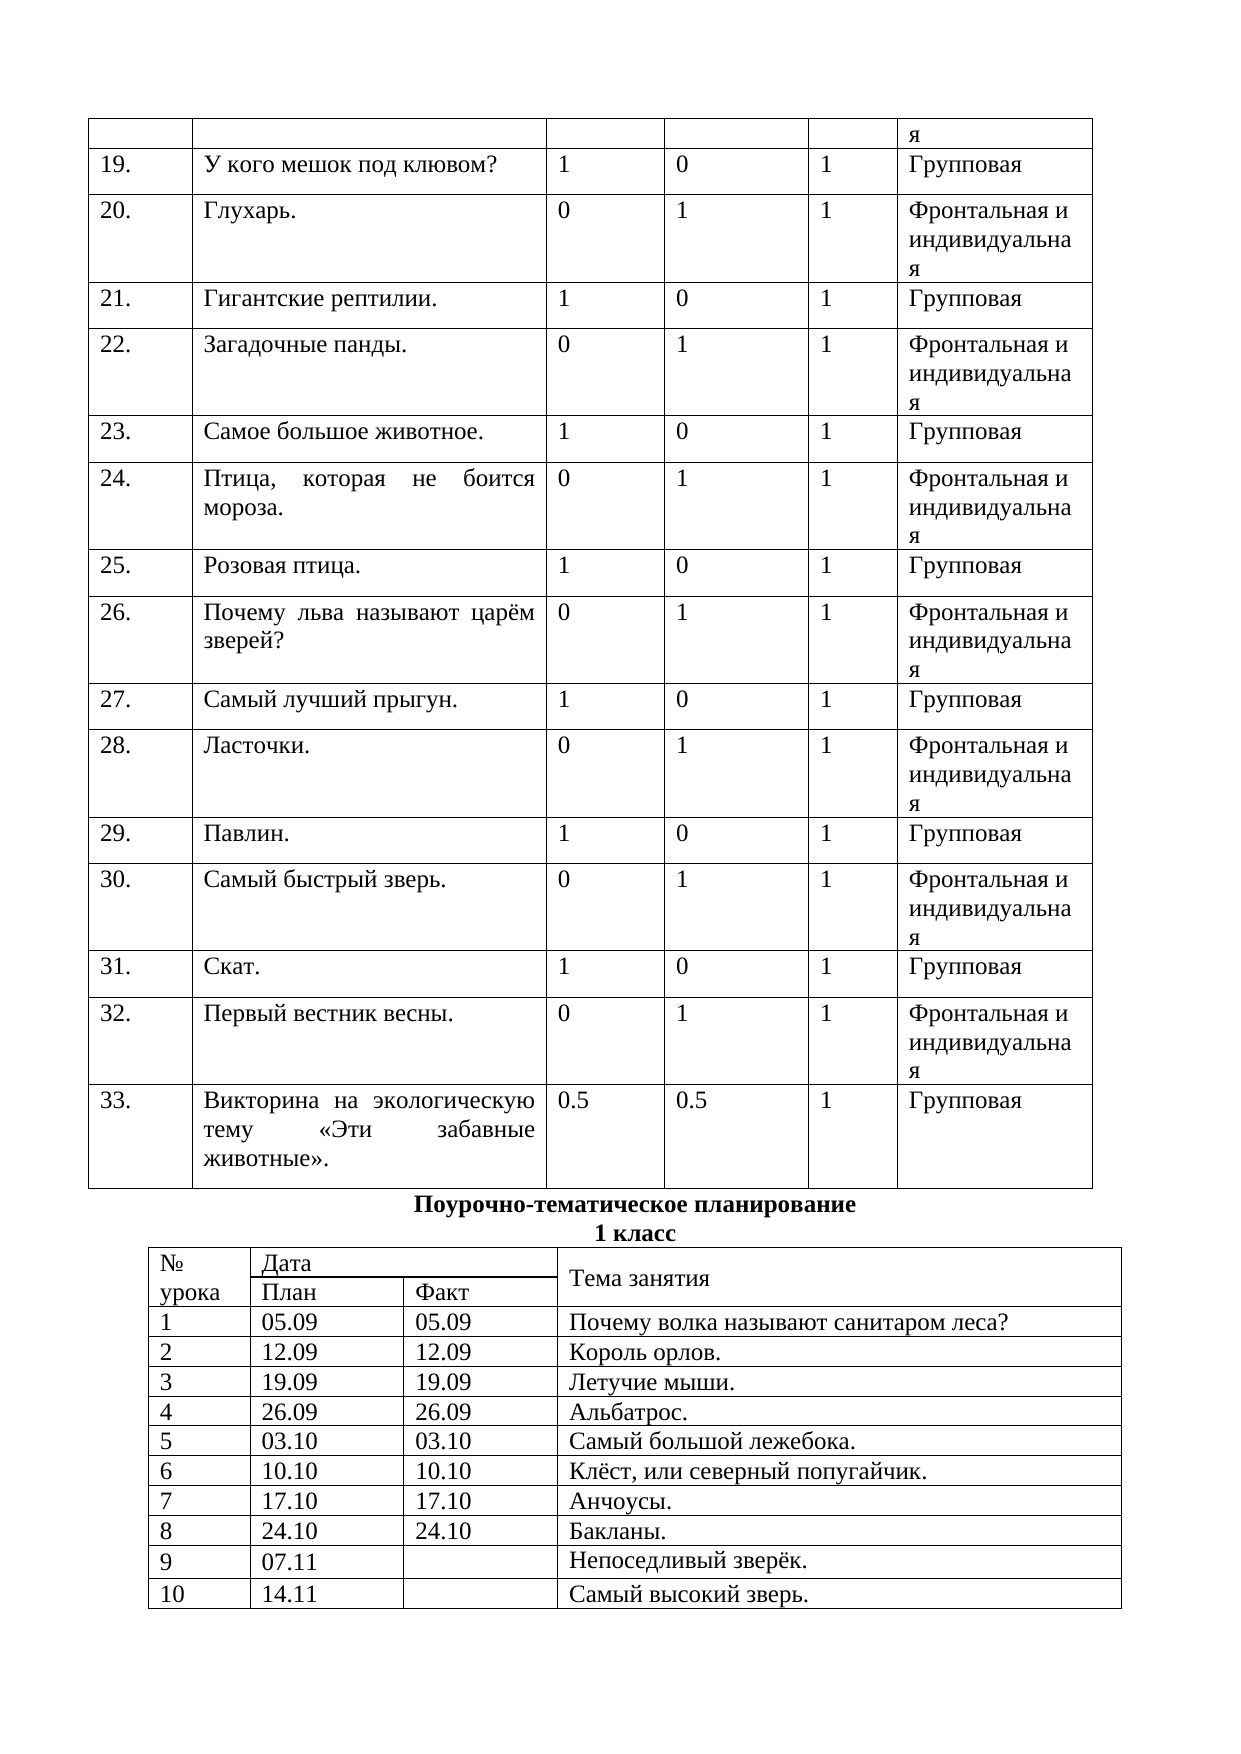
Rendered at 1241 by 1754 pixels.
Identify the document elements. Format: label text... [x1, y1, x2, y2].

table_cell [89, 416, 192, 462]
table_cell 1 [547, 550, 664, 596]
table_cell 1 [149, 1307, 250, 1336]
table_cell Самое большое животное. [193, 416, 546, 462]
table_cell 10.10 [404, 1456, 557, 1485]
table_cell Загадочные панды. [193, 329, 546, 415]
table_cell [89, 283, 192, 328]
text Поурочно-тематическое планирование [148, 1189, 1122, 1218]
table_cell [89, 149, 192, 194]
table_cell 1 [809, 149, 897, 194]
table_cell 0 [665, 684, 808, 729]
table_cell 1 [809, 730, 897, 817]
table_header № урока [149, 1248, 250, 1306]
table_cell 1 [665, 329, 808, 415]
table_cell [404, 1579, 557, 1608]
table_cell Непоседливый зверёк. [558, 1546, 1121, 1578]
table_cell 10.10 [251, 1456, 403, 1485]
table_cell Почему льва называют царём зверей? [193, 597, 546, 683]
table_cell Групповая [898, 416, 1092, 462]
table_cell 19.09 [404, 1367, 557, 1396]
table_cell У кого мешок под клювом? [193, 149, 546, 194]
table_cell 0 [547, 998, 664, 1084]
table_cell 17.10 [251, 1486, 403, 1515]
table_cell 05.09 [404, 1307, 557, 1336]
table_cell 9 [149, 1546, 250, 1578]
table_cell 1 [547, 684, 664, 729]
table_cell 1 [809, 864, 897, 950]
table_cell Павлин. [193, 818, 546, 863]
table_cell 0 [547, 119, 664, 148]
table_cell 1 [665, 119, 808, 148]
table_cell 1 [665, 597, 808, 683]
table_cell Глухарь. [193, 195, 546, 282]
table_cell 1 [547, 818, 664, 863]
table_cell Групповая [898, 684, 1092, 729]
table_cell Гигантские рептилии. [193, 283, 546, 328]
table_cell Фронтальная и индивидуальная [898, 463, 1092, 549]
table_header Дата [251, 1248, 557, 1276]
table_cell 0 [547, 597, 664, 683]
table_cell 1 [547, 283, 664, 328]
table_cell 6 [149, 1456, 250, 1485]
table_cell 1 [809, 998, 897, 1084]
table_cell 8 [149, 1516, 250, 1544]
table_cell 05.09 [251, 1307, 403, 1336]
table_cell 1 [809, 416, 897, 462]
table_cell 26.09 [404, 1397, 557, 1425]
table_cell Групповая [898, 818, 1092, 863]
table_cell 1 [809, 597, 897, 683]
table_cell 14.11 [251, 1579, 403, 1608]
table_cell 1 [547, 416, 664, 462]
table_cell Групповая [898, 550, 1092, 596]
table_cell [89, 1085, 192, 1188]
table_cell Фронтальная и индивидуальная [898, 864, 1092, 950]
table_cell 12.09 [251, 1337, 403, 1366]
table_cell Викторина на экологическую тему «Эти забавные животные». [193, 1085, 546, 1188]
table_cell [89, 864, 192, 950]
table_cell Первый вестник весны. [193, 998, 546, 1084]
table_cell 1 [809, 463, 897, 549]
table_cell Король орлов. [558, 1337, 1121, 1366]
table_cell [89, 684, 192, 729]
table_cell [898, 119, 1092, 148]
table_cell 0 [547, 864, 664, 950]
table_cell Факт [404, 1278, 557, 1306]
table_cell 3 [149, 1367, 250, 1396]
table_cell 1 [547, 951, 664, 997]
table_cell 0 [665, 818, 808, 863]
table_header Тема занятия [558, 1248, 1121, 1306]
table_cell [89, 998, 192, 1084]
table_cell 03.10 [251, 1426, 403, 1455]
table_cell 19.09 [251, 1367, 403, 1396]
table_cell 07.11 [251, 1546, 403, 1578]
table_cell 0 [665, 416, 808, 462]
table_cell Летучие мыши. [558, 1367, 1121, 1396]
table_cell 24.10 [404, 1516, 557, 1544]
table_cell Самый высокий зверь. [558, 1579, 1121, 1608]
table_cell 1 [809, 818, 897, 863]
table_cell Фронтальная и индивидуальная [898, 730, 1092, 817]
table_cell 1 [665, 864, 808, 950]
table_cell 12.09 [404, 1337, 557, 1366]
table_cell Почему волка называют санитаром леса? [558, 1307, 1121, 1336]
table_cell 1 [665, 463, 808, 549]
table_cell [89, 463, 192, 549]
table_cell [89, 818, 192, 863]
table_cell Фронтальная и индивидуальная [898, 998, 1092, 1084]
table_cell 1 [809, 684, 897, 729]
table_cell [193, 119, 546, 148]
table_cell 1 [665, 195, 808, 282]
table_cell 26.09 [251, 1397, 403, 1425]
table_cell Анчоусы. [558, 1486, 1121, 1515]
table_cell 10 [149, 1579, 250, 1608]
table_cell 0 [547, 730, 664, 817]
table_cell [89, 329, 192, 415]
table_cell 0 [665, 951, 808, 997]
table_cell 1 [547, 149, 664, 194]
table_cell [89, 550, 192, 596]
table_cell 7 [149, 1486, 250, 1515]
table_cell Групповая [898, 283, 1092, 328]
table_cell 03.10 [404, 1426, 557, 1455]
table_cell Групповая [898, 951, 1092, 997]
table_cell Розовая птица. [193, 550, 546, 596]
table_cell 0.5 [665, 1085, 808, 1188]
table_cell 0 [665, 149, 808, 194]
table_cell [89, 597, 192, 683]
table_cell [89, 119, 192, 148]
table_cell 0 [547, 195, 664, 282]
table_cell Скат. [193, 951, 546, 997]
table_cell Птица, которая не боится мороза. [193, 463, 546, 549]
table_cell 1 [809, 283, 897, 328]
table_cell 1 [809, 951, 897, 997]
table_cell 5 [149, 1426, 250, 1455]
table_cell Клёст, или северный попугайчик. [558, 1456, 1121, 1485]
table_cell Фронтальная и индивидуальная [898, 195, 1092, 282]
table_cell 1 [809, 329, 897, 415]
table_cell 17.10 [404, 1486, 557, 1515]
table_cell 1 [665, 730, 808, 817]
table_cell Групповая [898, 1085, 1092, 1188]
table_cell Самый большой лежебока. [558, 1426, 1121, 1455]
table_cell 2 [149, 1337, 250, 1366]
table_cell 0 [665, 283, 808, 328]
table_cell 1 [665, 998, 808, 1084]
table_cell Ласточки. [193, 730, 546, 817]
table_cell [89, 195, 192, 282]
table_cell 0.5 [547, 1085, 664, 1188]
table_cell Бакланы. [558, 1516, 1121, 1544]
table_cell Альбатрос. [558, 1397, 1121, 1425]
table_cell 0 [547, 463, 664, 549]
table_cell Самый быстрый зверь. [193, 864, 546, 950]
table_cell 4 [149, 1397, 250, 1425]
table_cell 24.10 [251, 1516, 403, 1544]
table_cell 1 [809, 550, 897, 596]
table_cell 0 [665, 550, 808, 596]
table_cell 0 [547, 329, 664, 415]
table_cell Групповая [898, 149, 1092, 194]
table_cell 1 [809, 119, 897, 148]
table_cell Самый лучший прыгун. [193, 684, 546, 729]
table_cell Фронтальная и индивидуальная [898, 597, 1092, 683]
text 1 класс [148, 1218, 1122, 1247]
table_cell [89, 951, 192, 997]
table_cell [404, 1546, 557, 1578]
table_cell Фронтальная и индивидуальная [898, 329, 1092, 415]
table_cell [89, 730, 192, 817]
table_cell План [251, 1278, 403, 1306]
table_cell 1 [809, 195, 897, 282]
table_cell 1 [809, 1085, 897, 1188]
